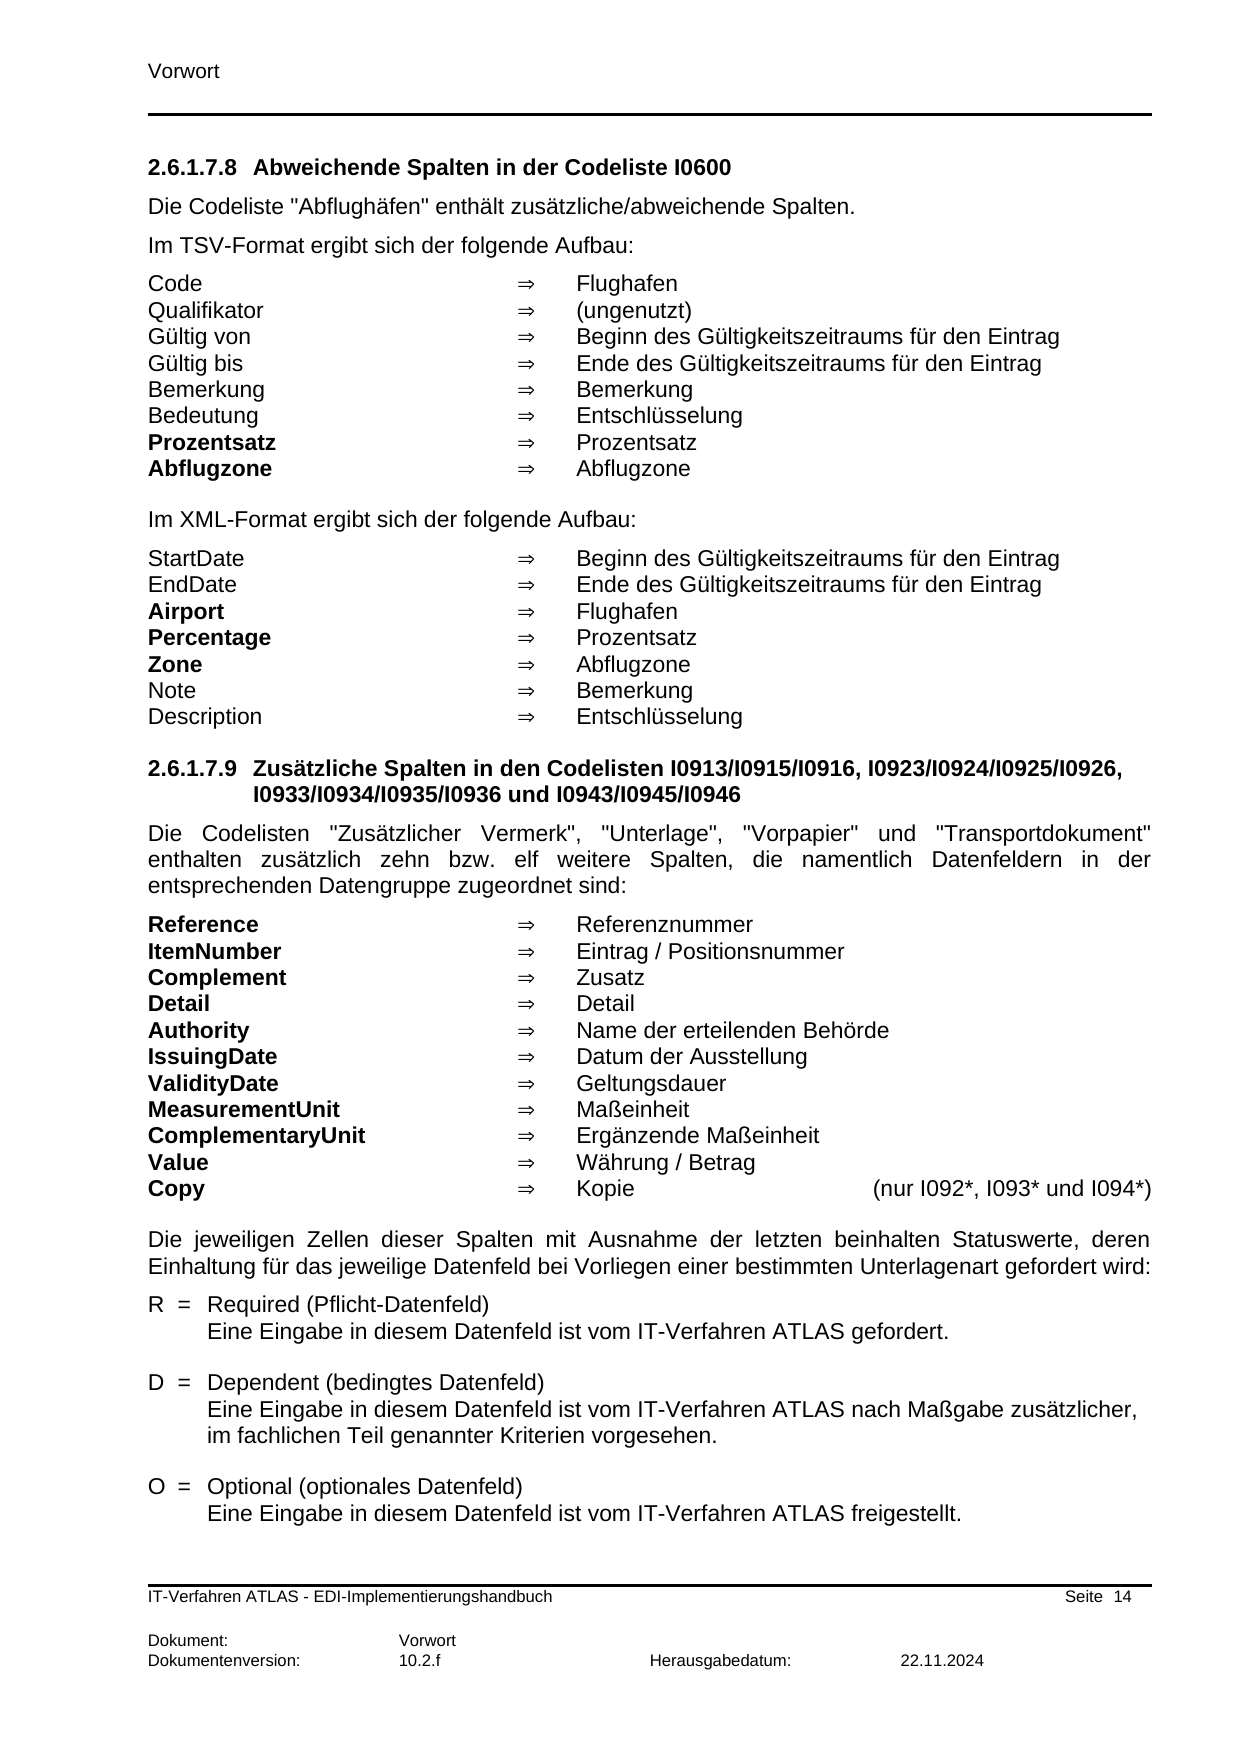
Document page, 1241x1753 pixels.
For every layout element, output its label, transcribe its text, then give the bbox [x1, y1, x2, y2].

text StartDate Beginn des Gültigkeitszeitraums für den Eintrag EndDate Ende des Gültigkeitszeitraums für den Eintrag Airport Flughafen Percentage Prozentsatz Zone Abflugzone Note Bemerkung Description Entschlüsselung [148, 545, 1152, 729]
text Im TSV-Format ergibt sich der folgende Aufbau: [148, 232, 1152, 258]
text Die Codeliste "Abflughäfen" enthält zusätzliche/abweichende Spalten. [148, 193, 1152, 219]
text Im XML-Format ergibt sich der folgende Aufbau: [148, 506, 1152, 533]
text Die Codelisten "Zusätzlicher Vermerk", "Unterlage", "Vorpapier" und "Transportdokument" enthalten zusätzlich zehn bzw. elf weitere Spalten, die namentlich Datenfeldern in der entsprechenden Datengruppe zugeordnet sind: [148, 820, 1152, 899]
text O = Optional (optionales Datenfeld) Eine Eingabe in diesem Datenfeld ist vom IT-Verfahren ATLAS freigestellt. [148, 1473, 1152, 1526]
subtitle Zusätzliche Spalten in den Codelisten I0913/I0915/I0916, I0923/I0924/I0925/I0926, I0933/I0934/I0935/I0936 und I0943/I0945/I0946 [148, 754, 1152, 807]
text Code Flughafen Qualifikator (ungenutzt) Gültig von Beginn des Gültigkeitszeitraums für den Eintrag Gültig bis Ende des Gültigkeitszeitraums für den Eintrag Bemerkung Bemerkung Bedeutung Entschlüsselung Prozentsatz Prozentsatz Abflugzone Abflugzone [148, 270, 1152, 481]
subtitle Abweichende Spalten in der Codeliste I0600 [148, 154, 1152, 180]
text R = Required (Pflicht-Datenfeld) Eine Eingabe in diesem Datenfeld ist vom IT-Verfahren ATLAS gefordert. [148, 1291, 1152, 1344]
text Die jeweiligen Zellen dieser Spalten mit Ausnahme der letzten beinhalten Statuswerte, deren Einhaltung für das jeweilige Datenfeld bei Vorliegen einer bestimmten Unterlagenart gefordert wird: [148, 1226, 1152, 1279]
text D = Dependent (bedingtes Datenfeld) Eine Eingabe in diesem Datenfeld ist vom IT-Verfahren ATLAS nach Maßgabe zusätzlicher, im fachlichen Teil genannter Kriterien vorgesehen. [148, 1369, 1152, 1448]
text Reference Referenznummer ItemNumber Eintrag / Positionsnummer Complement Zusatz Detail Detail Authority Name der erteilenden Behörde IssuingDate Datum der Ausstellung ValidityDate Geltungsdauer MeasurementUnit Maßeinheit ComplementaryUnit Ergänzende Maßeinheit Value Währung / Betrag Copy Kopie (nur I092*, I093* und I094*) [148, 911, 1152, 1201]
